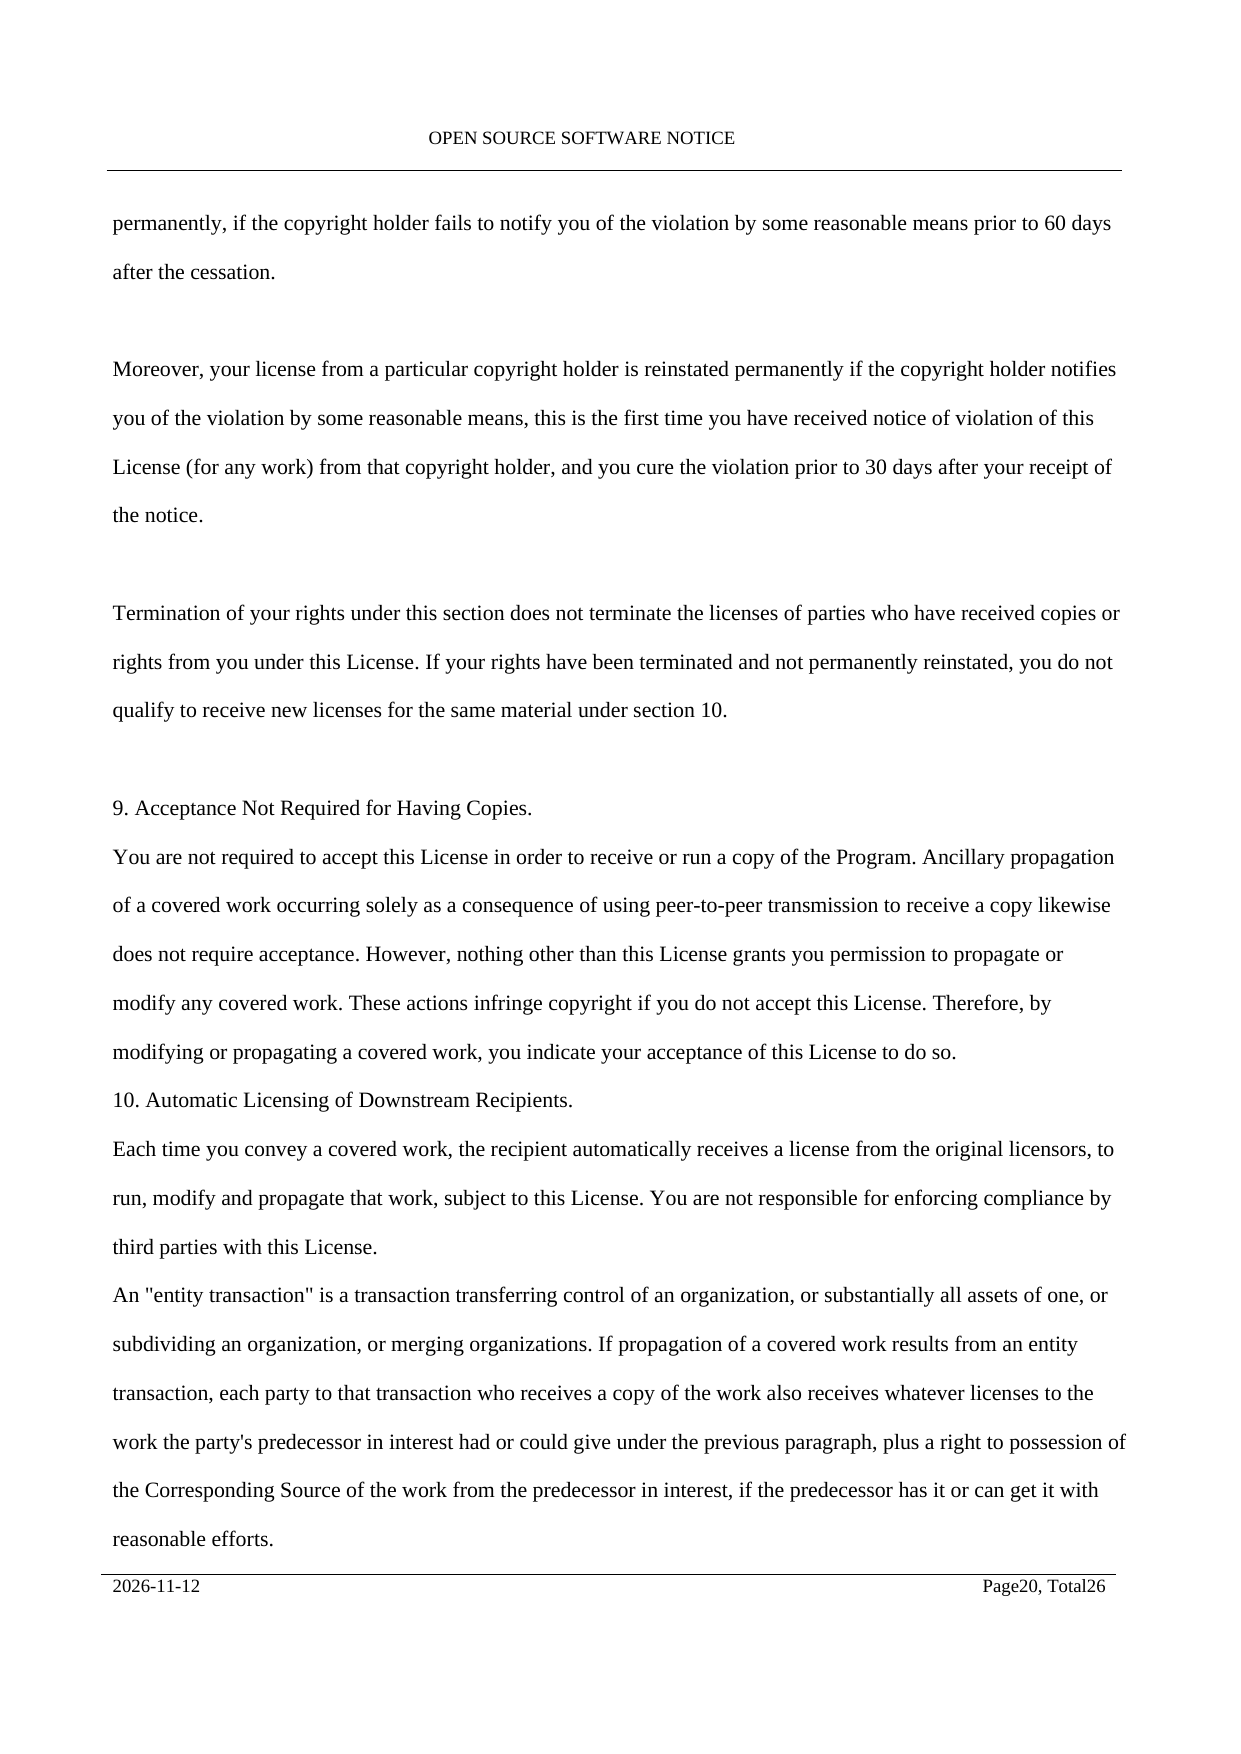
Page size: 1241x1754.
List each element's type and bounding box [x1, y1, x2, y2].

text [112, 206, 1128, 1555]
